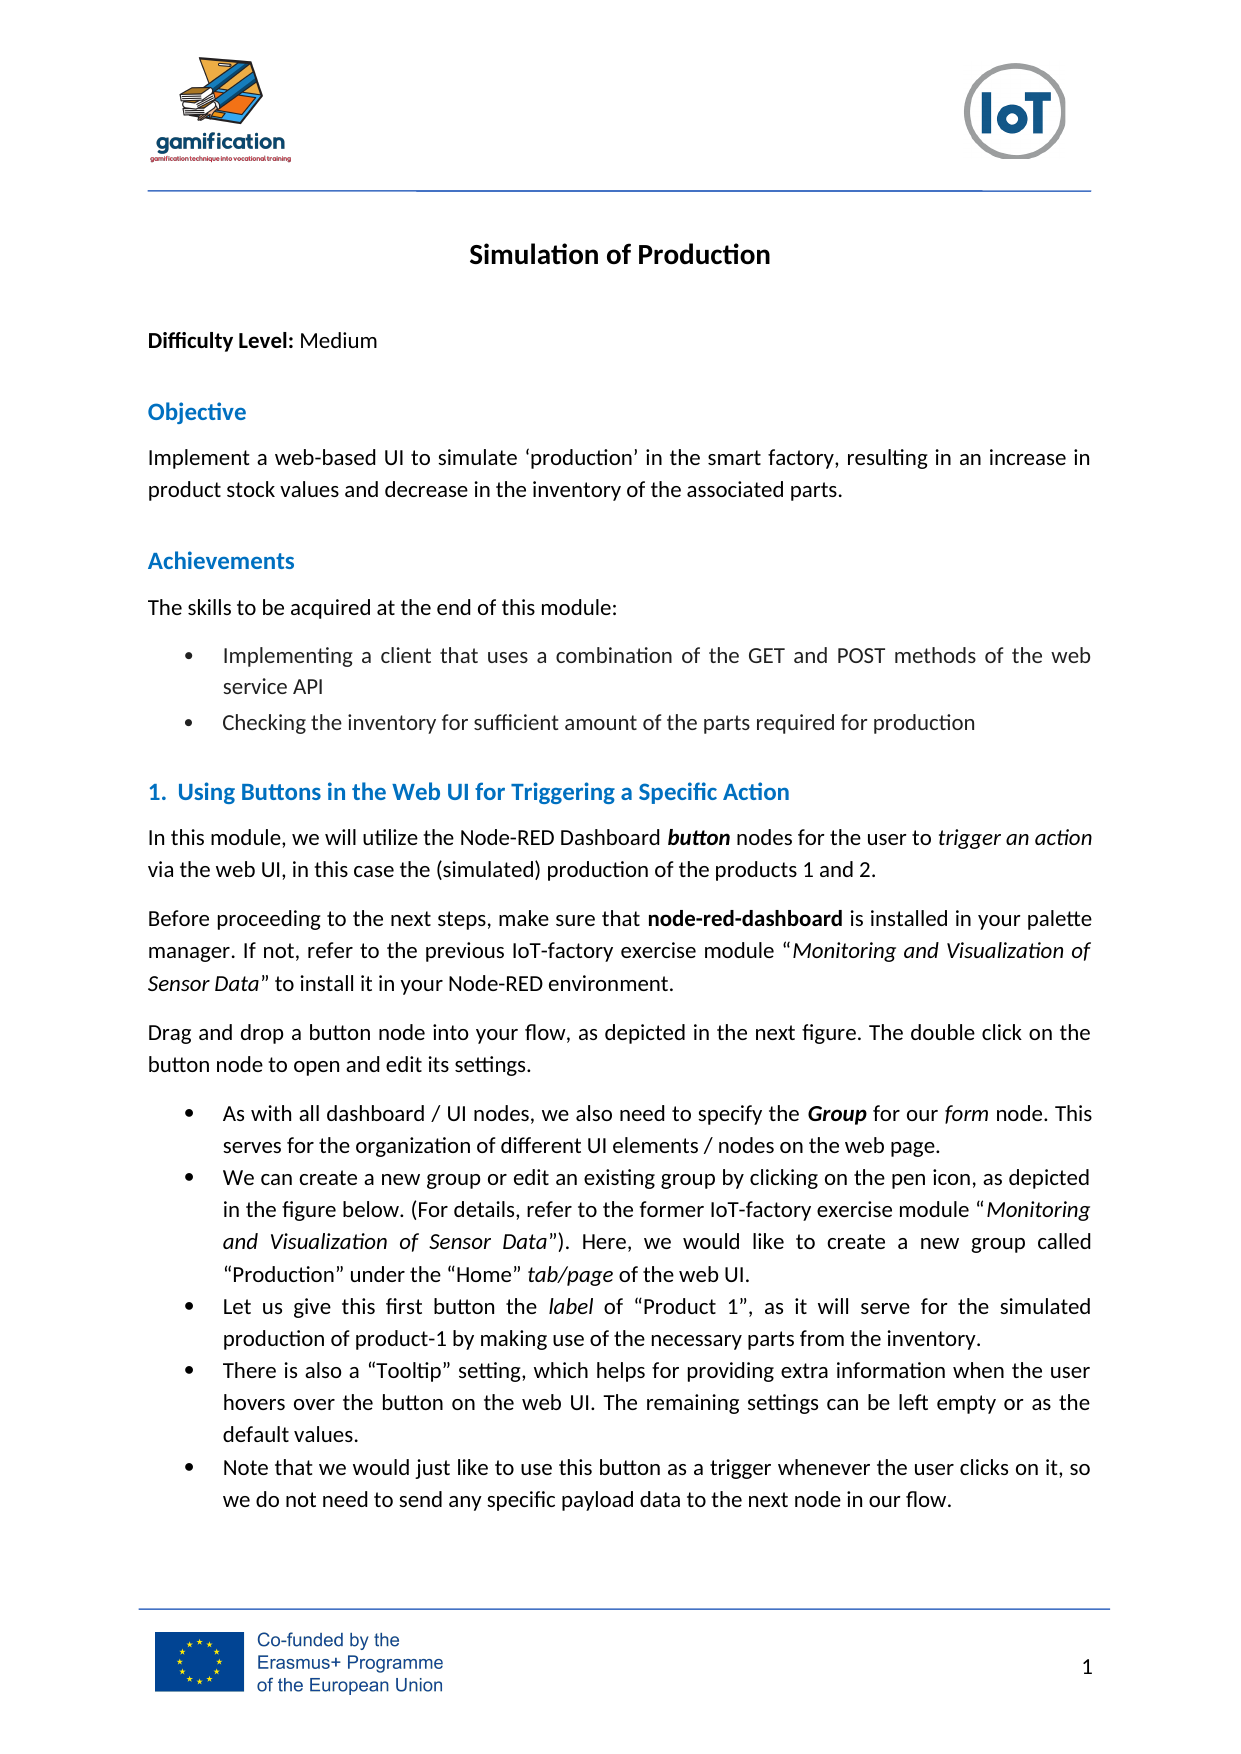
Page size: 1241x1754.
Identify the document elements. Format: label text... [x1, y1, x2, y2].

text Implement a web-based UI to simulate ‘production’ in the smart factory, resulting in an increase in product stock values and decrease in the inventory of the associated parts. [148, 443, 1093, 503]
list There is also a “Tooltip” setting, which helps for providing extra information when the user hovers over the button on the web UI. The remaining settings can be left empty or as the default values. [185, 1356, 1093, 1449]
list Note that we would just like to use this button as a trigger whenever the user clicks on it, so we do not need to send any specific payload data to the next node in our flow. [185, 1453, 1093, 1513]
subtitle Using Buttons in the Web UI for Triggering a Specific Action [148, 776, 1093, 806]
text Before proceeding to the next steps, make sure that node-red-dashboard is installed in your palette manager. If not, refer to the previous IoT-factory exercise module “Monitoring and Visualization of Sensor Data” to install it in your Node-RED environment. [148, 904, 1093, 997]
text Difficulty Level: Medium [148, 326, 1093, 354]
picture [147, 53, 295, 166]
text The skills to be acquired at the end of this module: [148, 593, 1093, 621]
subtitle Objective [148, 396, 1093, 426]
text Simulation of Production [148, 236, 1093, 272]
list Checking the inventory for sufficient amount of the parts required for production [185, 708, 1093, 736]
picture [962, 61, 1066, 159]
list As with all dashboard / UI nodes, we also need to specify the Group for our form node. This serves for the organization of different UI elements / nodes on the web page. [185, 1099, 1093, 1159]
list Let us give this first button the label of “Product 1”, as it will serve for the simulated production of product-1 by making use of the necessary parts from the inventory. [185, 1292, 1093, 1352]
text Drag and drop a button node into your flow, as depicted in the next figure. The double click on the button node to open and edit its settings. [148, 1018, 1093, 1078]
picture [155, 1632, 443, 1695]
subtitle Achievements [148, 545, 1093, 576]
text In this module, we will utilize the Node-RED Dashboard button nodes for the user to trigger an action via the web UI, in this case the (simulated) production of the products 1 and 2. [148, 823, 1093, 884]
list We can create a new group or edit an existing group by clicking on the pen icon, as depicted in the figure below. (For details, refer to the former IoT-factory exercise module “Monitoring and Visualization of Sensor Data”). Here, we would like to create a new group called “Production” under the “Home” tab/page of the web UI. [185, 1163, 1093, 1288]
list Implementing a client that uses a combination of the GET and POST methods of the web service API [185, 642, 1093, 700]
